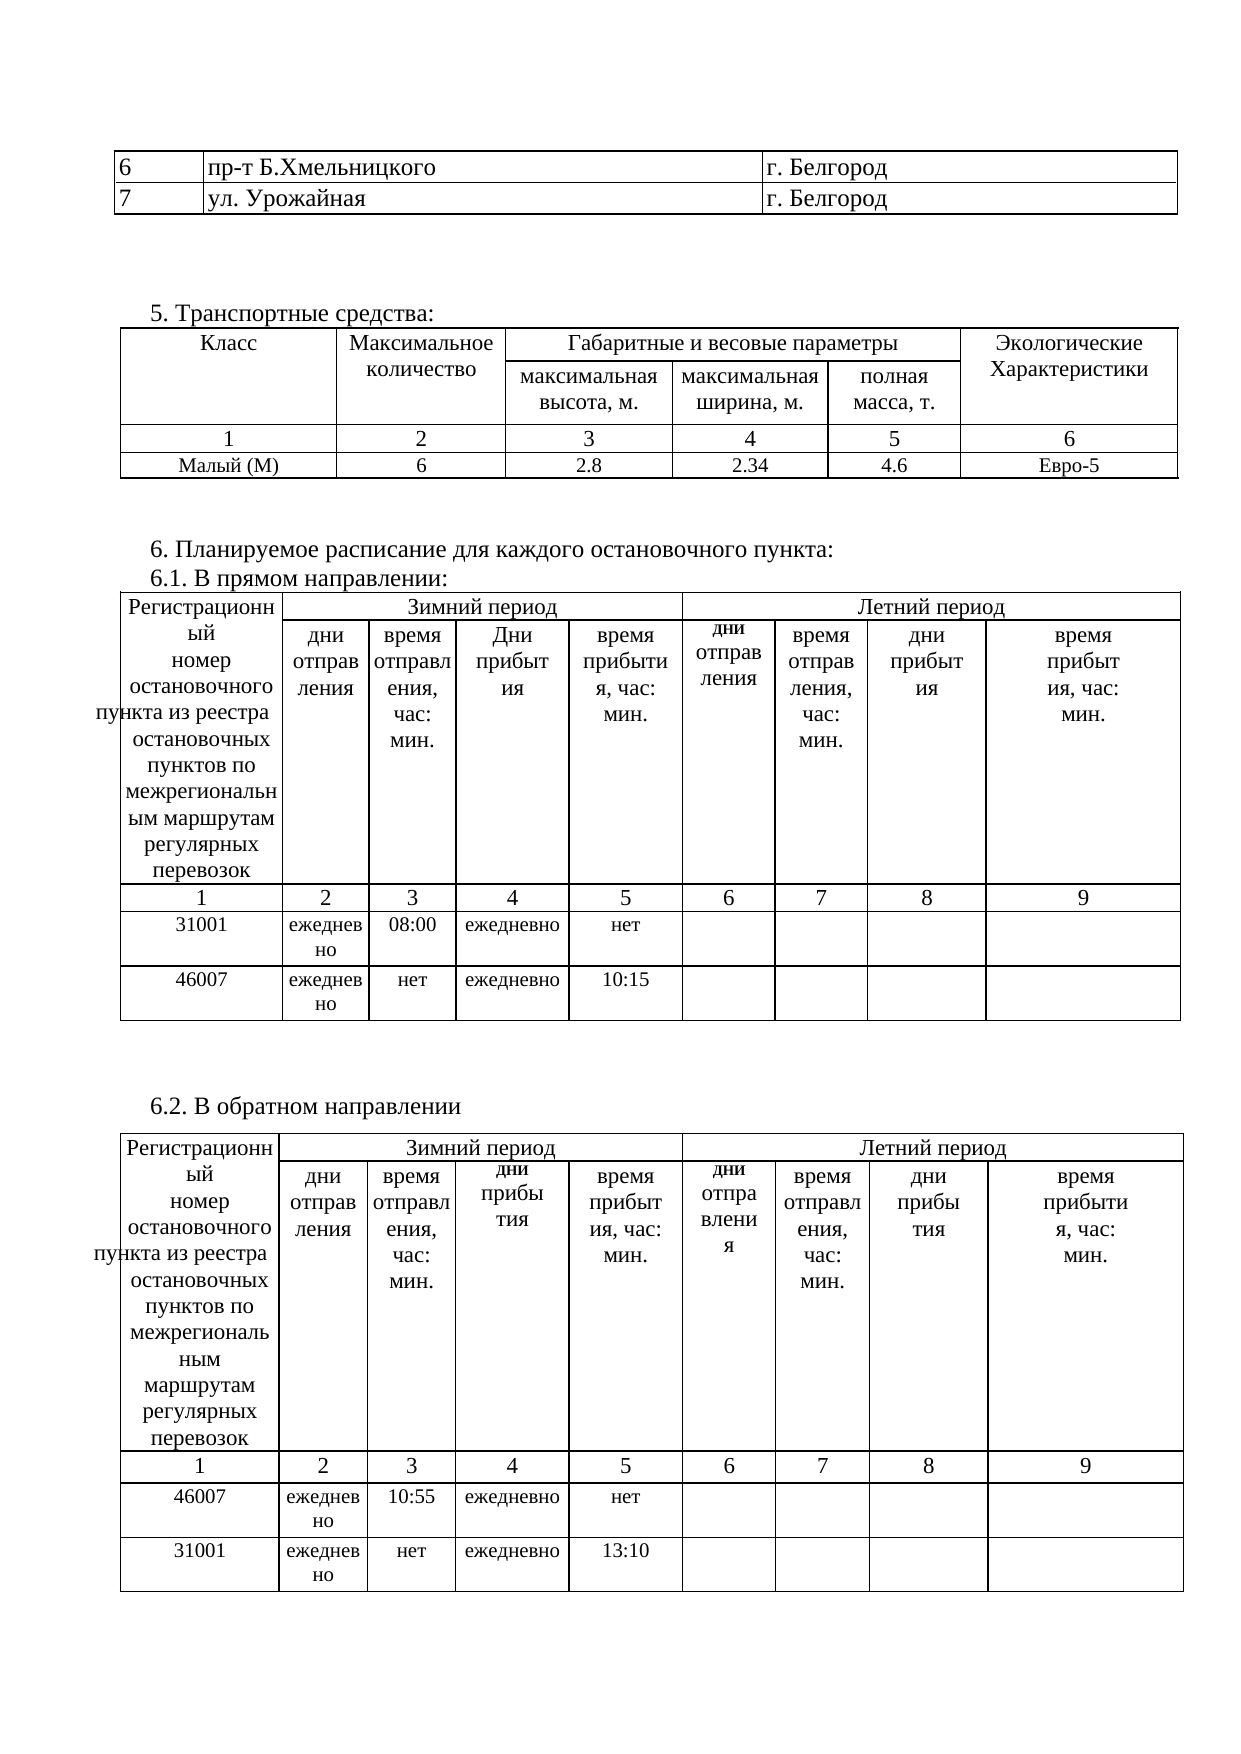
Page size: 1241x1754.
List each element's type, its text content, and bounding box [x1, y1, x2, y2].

table_cell [870, 1538, 987, 1591]
table_cell 31001 [121, 912, 282, 965]
table_cell 6 [115, 152, 203, 181]
table_cell время отправ ления, час: мин. [776, 621, 867, 883]
table_cell время прибыти я, час: мин. [989, 1162, 1183, 1450]
table_cell 6 [337, 453, 505, 477]
table_cell [776, 912, 867, 965]
table_cell [868, 967, 985, 1019]
text 6.2. В обратном направлении [150, 1091, 1090, 1120]
table_cell 6 [683, 885, 774, 911]
table_cell [683, 1484, 775, 1536]
table_cell 9 [989, 1452, 1183, 1482]
table_cell [868, 912, 985, 965]
table_header Габаритные и весовые параметры [506, 329, 960, 360]
table_cell 6 [961, 425, 1177, 452]
table_cell 46007 [121, 1484, 278, 1536]
table_cell [989, 1484, 1183, 1536]
table_cell ежедневно [280, 1538, 367, 1591]
table_cell полная масса, т. [829, 362, 960, 424]
table_cell дни прибыт ия [868, 621, 985, 883]
table_cell [776, 967, 867, 1019]
table_cell 9 [987, 885, 1180, 911]
table_cell нет [370, 967, 455, 1019]
table_cell 2.34 [673, 453, 827, 477]
table_cell 5 [570, 1452, 682, 1482]
table_cell 3 [370, 885, 455, 911]
table_cell 4 [456, 1452, 568, 1482]
table_cell 2 [280, 1452, 367, 1482]
table_cell 5 [829, 425, 960, 452]
table_cell ежедневно [283, 912, 368, 965]
table_cell время отправл ения, час: мин. [368, 1162, 455, 1450]
table_cell нет [368, 1538, 455, 1591]
table_cell Дни прибыт ия [457, 621, 568, 883]
table_cell [683, 1538, 775, 1591]
table_cell время прибыти я, час: мин. [570, 621, 682, 883]
table_header Зимний период [283, 593, 682, 619]
table_cell Малый (М) [121, 453, 336, 477]
table_cell 2 [337, 425, 505, 452]
table_cell [683, 912, 774, 965]
table_cell 3 [506, 425, 672, 452]
table_cell время прибыт ия, час: мин. [987, 621, 1180, 883]
table_cell ежедневно [280, 1484, 367, 1536]
table_cell Евро-5 [961, 453, 1177, 477]
table_cell 46007 [121, 967, 282, 1019]
table_cell [987, 967, 1180, 1019]
table_cell 6 [683, 1452, 775, 1482]
table_cell максимальная ширина, м. [673, 362, 827, 424]
table_header Регистрационный номер остановочного пункта из реестра остановочных пунктов по межрегиональным маршрутам регулярных перевозок [121, 593, 282, 883]
text 5. Транспортные средства: [150, 298, 1090, 327]
table_cell время прибыт ия, час: мин. [570, 1162, 682, 1450]
table_cell [989, 1538, 1183, 1591]
table_cell 3 [368, 1452, 455, 1482]
table_header Зимний период [280, 1134, 682, 1160]
table_cell 4 [673, 425, 827, 452]
table_cell ежедневно [456, 1538, 568, 1591]
table_cell нет [570, 912, 682, 965]
table_cell ежедневно [456, 1484, 568, 1536]
table_cell 2 [283, 885, 368, 911]
table_header Регистрационный номер остановочного пункта из реестра остановочных пунктов по межрегиональным маршрутам регулярных перевозок [121, 1134, 278, 1450]
table_cell дни отправ ления [283, 621, 368, 883]
table_cell 10:55 [368, 1484, 455, 1536]
table_cell ДНИ отправ ления [683, 621, 774, 883]
table_cell ежедневно [283, 967, 368, 1019]
table_header Летний период [683, 1134, 1183, 1160]
table_cell максимальная высота, м. [506, 362, 672, 424]
table_cell время отправл ения, час: мин. [776, 1162, 869, 1450]
table_cell [683, 967, 774, 1019]
table_cell 10:15 [570, 967, 682, 1019]
table_cell 7 [776, 1452, 869, 1482]
table_header Экологические Характеристики [961, 329, 1177, 424]
table_cell 4.6 [829, 453, 960, 477]
table_cell ежедневно [457, 912, 568, 965]
table_cell дни прибы тия [870, 1162, 987, 1450]
table_cell нет [570, 1484, 682, 1536]
table_cell ежедневно [457, 967, 568, 1019]
table_header Летний период [683, 593, 1180, 619]
table_cell 4 [457, 885, 568, 911]
table_cell г. Белгород [763, 181, 1177, 213]
table_cell 31001 [121, 1538, 278, 1591]
table_cell 1 [121, 425, 336, 452]
table_cell ДНИ прибы тия [456, 1162, 568, 1450]
table_cell ДНИ отпра влени я [683, 1162, 775, 1450]
table_header Класс [121, 329, 336, 424]
table_cell 7 [776, 885, 867, 911]
table_cell г. Белгород [763, 152, 1177, 181]
table_cell пр-т Б.Хмельницкого [204, 152, 762, 181]
table_cell 08:00 [370, 912, 455, 965]
table_cell [776, 1484, 869, 1536]
table_cell 1 [121, 1452, 278, 1482]
table_cell 8 [868, 885, 985, 911]
table_header Максимальное количество [337, 329, 505, 424]
table_cell дни отправ ления [280, 1162, 367, 1450]
table_cell 7 [115, 183, 203, 213]
table_cell 13:10 [570, 1538, 682, 1591]
table_cell 2.8 [506, 453, 672, 477]
text 6. Планируемое расписание для каждого остановочного пункта: [150, 534, 1090, 563]
table_cell [776, 1538, 869, 1591]
table_cell [870, 1484, 987, 1536]
table_cell 1 [121, 885, 282, 911]
table_cell [987, 912, 1180, 965]
table_cell 5 [570, 885, 682, 911]
table_cell 8 [870, 1452, 987, 1482]
table_cell ул. Урожайная [204, 183, 762, 213]
text 6.1. В прямом направлении: [150, 563, 1090, 591]
table_cell время отправл ения, час: мин. [370, 621, 455, 883]
